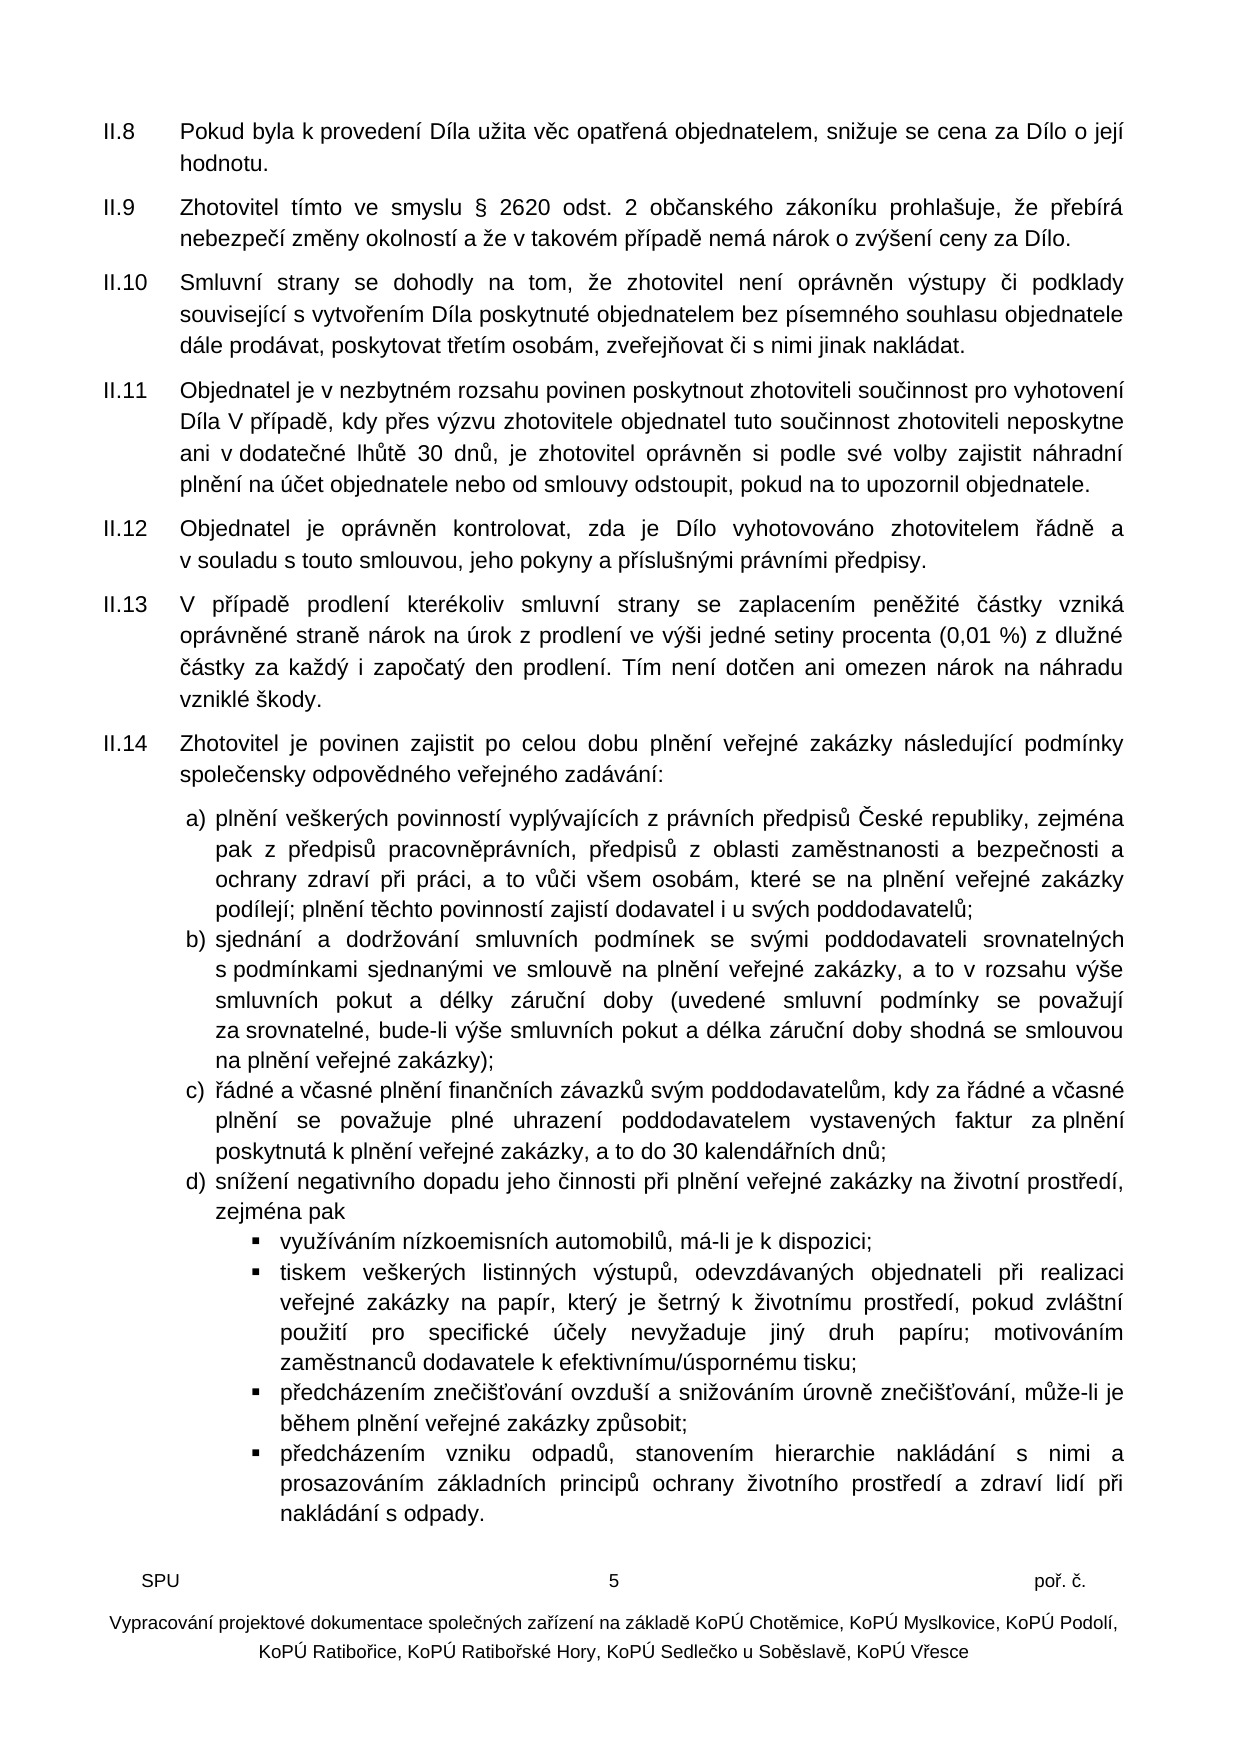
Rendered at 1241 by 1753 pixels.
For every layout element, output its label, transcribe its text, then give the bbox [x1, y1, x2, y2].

list tiskem veškerých listinných výstupů, odevzdávaných objednateli při realizaci veřejné zakázky na papír, který je šetrný k životnímu prostředí, pokud zvláštní použití pro specifické účely nevyžaduje jiný druh papíru; motivováním zaměstnanců dodavatele k efektivnímu/úspornému tisku; [250, 1258, 1124, 1375]
list V případě prodlení kterékoliv smluvní strany se zaplacením peněžité částky vzniká oprávněné straně nárok na úrok z prodlení ve výši jedné setiny procenta (0,01 %) z dlužné částky za každý i započatý den prodlení. Tím není dotčen ani omezen nárok na náhradu vzniklé škody. [103, 591, 1124, 712]
list využíváním nízkoemisních automobilů, má-li je k dispozici; [250, 1228, 1124, 1254]
list sjednání a dodržování smluvních podmínek se svými poddodavateli srovnatelných s podmínkami sjednanými ve smlouvě na plnění veřejné zakázky, a to v rozsahu výše smluvních pokut a délky záruční doby (uvedené smluvní podmínky se považují za srovnatelné, bude-li výše smluvních pokut a délka záruční doby shodná se smlouvou na plnění veřejné zakázky); [186, 926, 1124, 1073]
list Objednatel je oprávněn kontrolovat, zda je Dílo vyhotovováno zhotovitelem řádně a v souladu s touto smlouvou, jeho pokyny a příslušnými právními předpisy. [103, 515, 1124, 573]
list předcházením vzniku odpadů, stanovením hierarchie nakládání s nimi a prosazováním základních principů ochrany životního prostředí a zdraví lidí při nakládání s odpady. [250, 1440, 1124, 1526]
list Smluvní strany se dohodly na tom, že zhotovitel není oprávněn výstupy či podklady související s vytvořením Díla poskytnuté objednatelem bez písemného souhlasu objednatele dále prodávat, poskytovat třetím osobám, zveřejňovat či s nimi jinak nakládat. [103, 269, 1124, 359]
list řádné a včasné plnění finančních závazků svým poddodavatelům, kdy za řádné a včasné plnění se považuje plné uhrazení poddodavatelem vystavených faktur za plnění poskytnutá k plnění veřejné zakázky, a to do 30 kalendářních dnů; [186, 1077, 1124, 1164]
list plnění veškerých povinností vyplývajících z právních předpisů České republiky, zejména pak z předpisů pracovněprávních, předpisů z oblasti zaměstnanosti a bezpečnosti a ochrany zdraví při práci, a to vůči všem osobám, které se na plnění veřejné zakázky podílejí; plnění těchto povinností zajistí dodavatel i u svých poddodavatelů; [186, 805, 1124, 922]
list předcházením znečišťování ovzduší a snižováním úrovně znečišťování, může-li je během plnění veřejné zakázky způsobit; [250, 1379, 1124, 1436]
list Objednatel je v nezbytném rozsahu povinen poskytnout zhotoviteli součinnost pro vyhotovení Díla V případě, kdy přes výzvu zhotovitele objednatel tuto součinnost zhotoviteli neposkytne ani v dodatečné lhůtě 30 dnů, je zhotovitel oprávněn si podle své volby zajistit náhradní plnění na účet objednatele nebo od smlouvy odstoupit, pokud na to upozornil objednatele. [103, 377, 1124, 498]
list Pokud byla k provedení Díla užita věc opatřená objednatelem, snižuje se cena za Dílo o její hodnotu. [103, 118, 1124, 176]
list Zhotovitel tímto ve smyslu § 2620 odst. 2 občanského zákoníku prohlašuje, že přebírá nebezpečí změny okolností a že v takovém případě nemá nárok o zvýšení ceny za Dílo. [103, 194, 1124, 252]
list Zhotovitel je povinen zajistit po celou dobu plnění veřejné zakázky následující podmínky společensky odpovědného veřejného zadávání: [103, 730, 1124, 788]
list snížení negativního dopadu jeho činnosti při plnění veřejné zakázky na životní prostředí, zejména pak [186, 1168, 1124, 1224]
